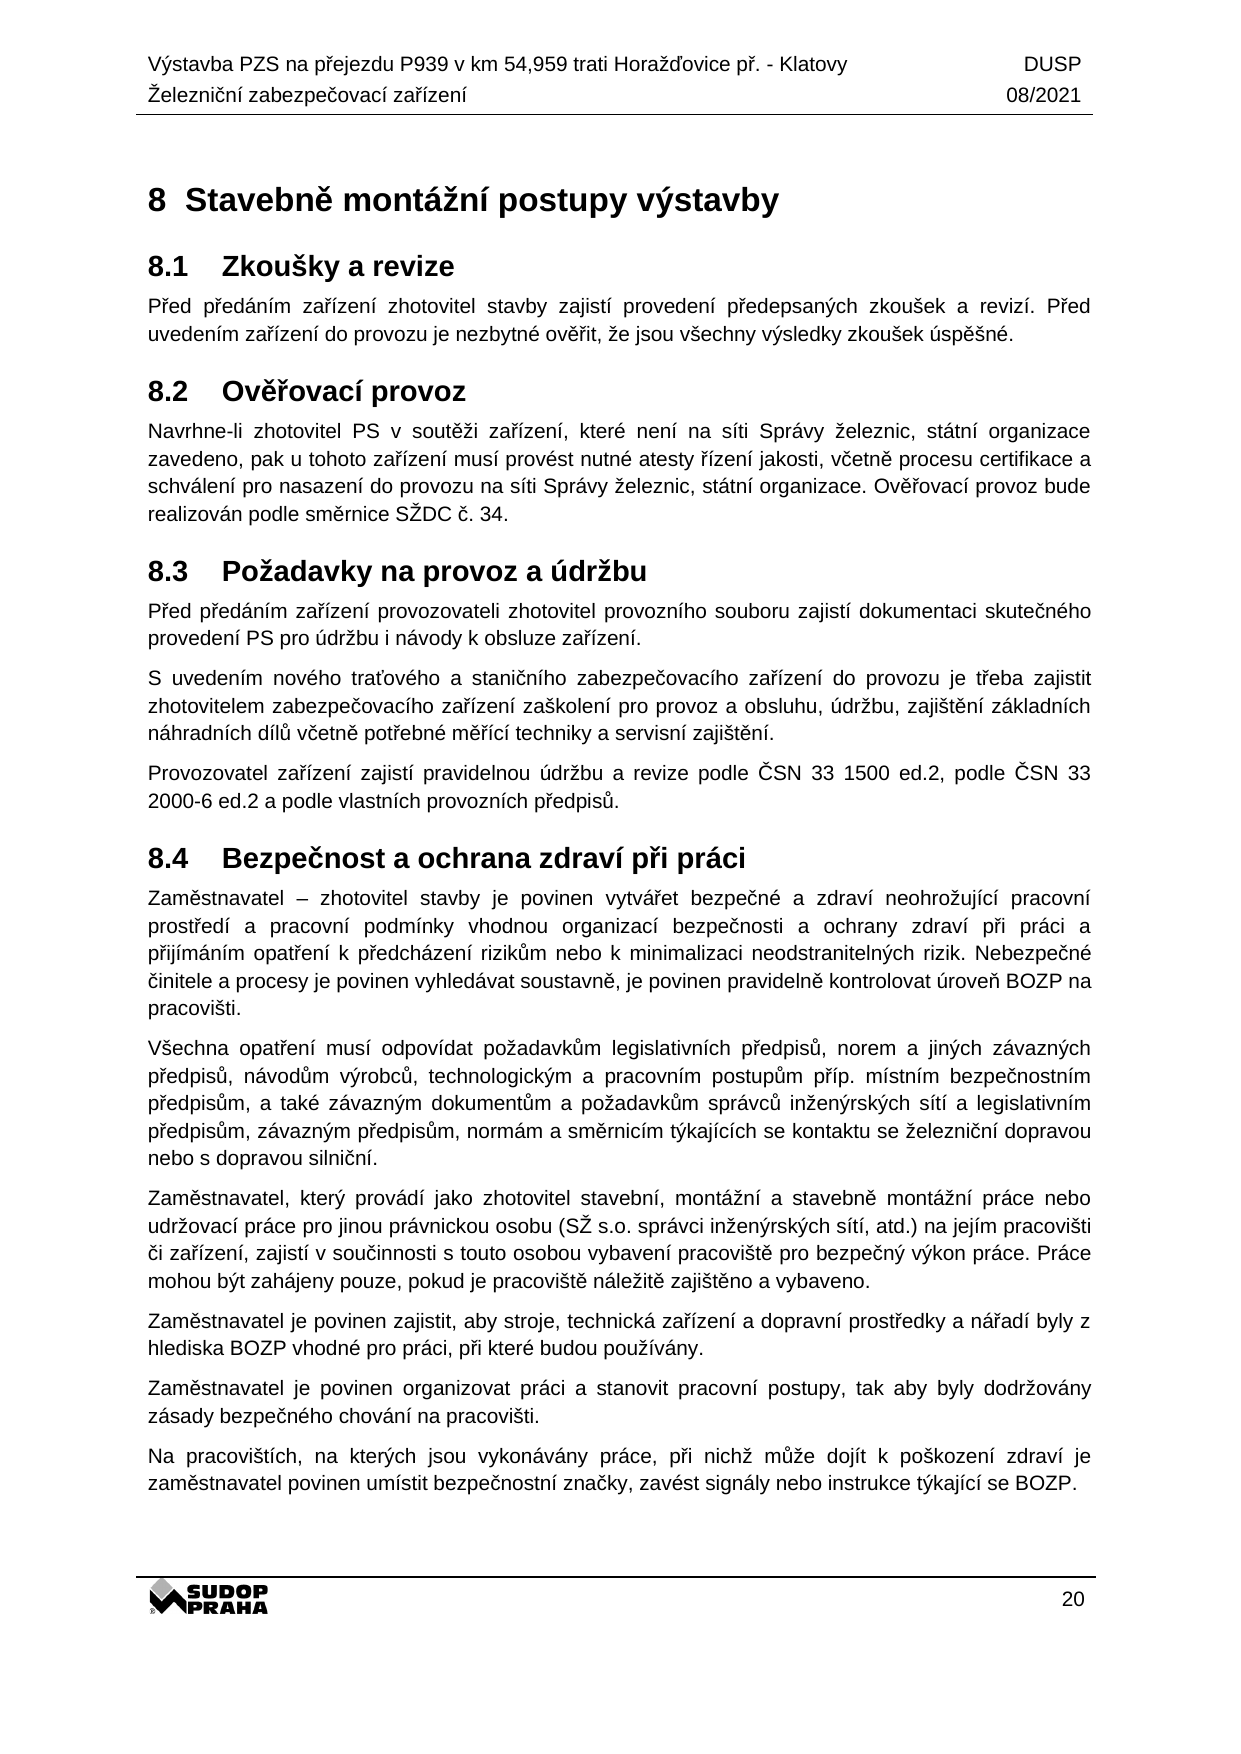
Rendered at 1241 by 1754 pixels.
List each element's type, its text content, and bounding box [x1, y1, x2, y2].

text Navrhne-li zhotovitel PS v soutěži zařízení, které není na síti Správy železnic, státní organizace zavedeno, pak u tohoto zařízení musí provést nutné atesty řízení jakosti, včetně procesu certifikace a schválení pro nasazení do provozu na síti Správy železnic, státní organizace. Ověřovací provoz bude realizován podle směrnice SŽDC č. 34. [148, 419, 1092, 525]
text Všechna opatření musí odpovídat požadavkům legislativních předpisů, norem a jiných závazných předpisů, návodům výrobců, technologickým a pracovním postupům příp. místním bezpečnostním předpisům, a také závazným dokumentům a požadavkům správců inženýrských sítí a legislativním předpisům, závazným předpisům, normám a směrnicím týkajících se kontaktu se železniční dopravou nebo s dopravou silniční. [148, 1036, 1092, 1170]
text Zaměstnavatel je povinen organizovat práci a stanovit pracovní postupy, tak aby byly dodržovány zásady bezpečného chování na pracovišti. [148, 1376, 1092, 1427]
subtitle Ověřovací provoz [148, 374, 1092, 408]
text Zaměstnavatel je povinen zajistit, aby stroje, technická zařízení a dopravní prostředky a nářadí byly z hlediska BOZP vhodné pro práci, při které budou používány. [148, 1308, 1092, 1360]
text Před předáním zařízení zhotovitel stavby zajistí provedení předepsaných zkoušek a revizí. Před uvedením zařízení do provozu je nezbytné ověřit, že jsou všechny výsledky zkoušek úspěšné. [148, 294, 1092, 346]
picture [149, 1578, 268, 1614]
subtitle Zkoušky a revize [148, 249, 1092, 283]
subtitle Požadavky na provoz a údržbu [148, 554, 1092, 587]
subtitle Bezpečnost a ochrana zdraví při práci [148, 841, 1092, 875]
text Provozovatel zařízení zajistí pravidelnou údržbu a revize podle ČSN 33 1500 ed.2, podle ČSN 33 2000-6 ed.2 a podle vlastních provozních předpisů. [148, 761, 1092, 813]
text S uvedením nového traťového a staničního zabezpečovacího zařízení do provozu je třeba zajistit zhotovitelem zabezpečovacího zařízení zaškolení pro provoz a obsluhu, údržbu, zajištění základních náhradních dílů včetně potřebné měřící techniky a servisní zajištění. [148, 666, 1092, 745]
text Na pracovištích, na kterých jsou vykonávány práce, při nichž může dojít k poškození zdraví je zaměstnavatel povinen umístit bezpečnostní značky, zavést signály nebo instrukce týkající se BOZP. [148, 1443, 1092, 1495]
subtitle Stavebně montážní postupy výstavby [148, 180, 1092, 218]
text Zaměstnavatel, který provádí jako zhotovitel stavební, montážní a stavebně montážní práce nebo udržovací práce pro jinou právnickou osobu (SŽ s.o. správci inženýrských sítí, atd.) na jejím pracovišti či zařízení, zajistí v součinnosti s touto osobou vybavení pracoviště pro bezpečný výkon práce. Práce mohou být zahájeny pouze, pokud je pracoviště náležitě zajištěno a vybaveno. [148, 1186, 1092, 1292]
text Před předáním zařízení provozovateli zhotovitel provozního souboru zajistí dokumentaci skutečného provedení PS pro údržbu i návody k obsluze zařízení. [148, 599, 1092, 650]
text Zaměstnavatel – zhotovitel stavby je povinen vytvářet bezpečné a zdraví neohrožující pracovní prostředí a pracovní podmínky vhodnou organizací bezpečnosti a ochrany zdraví při práci a přijímáním opatření k předcházení rizikům nebo k minimalizaci neodstranitelných rizik. Nebezpečné činitele a procesy je povinen vyhledávat soustavně, je povinen pravidelně kontrolovat úroveň BOZP na pracovišti. [148, 886, 1092, 1020]
